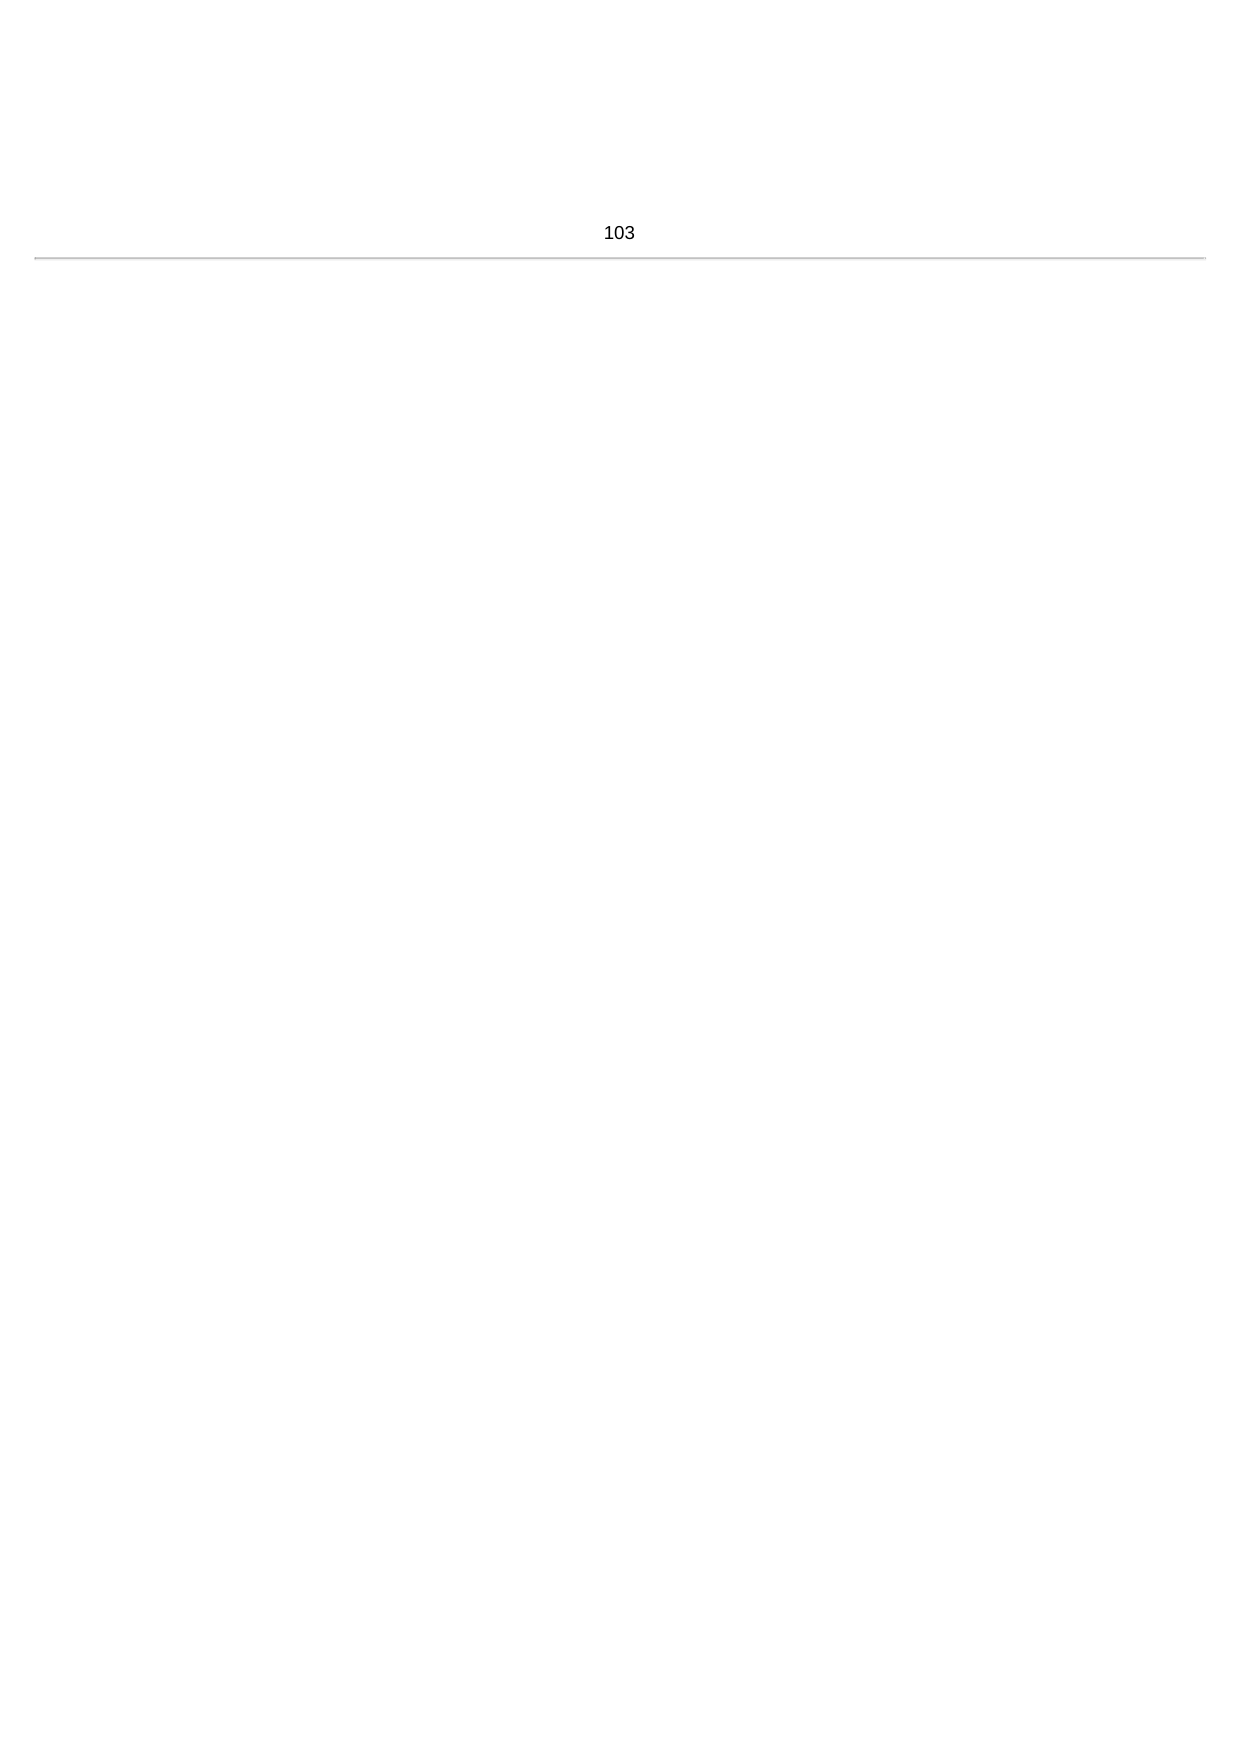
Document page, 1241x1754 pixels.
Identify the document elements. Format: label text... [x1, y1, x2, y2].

picture [32, 254, 1207, 262]
text 103 [33, 221, 1205, 243]
